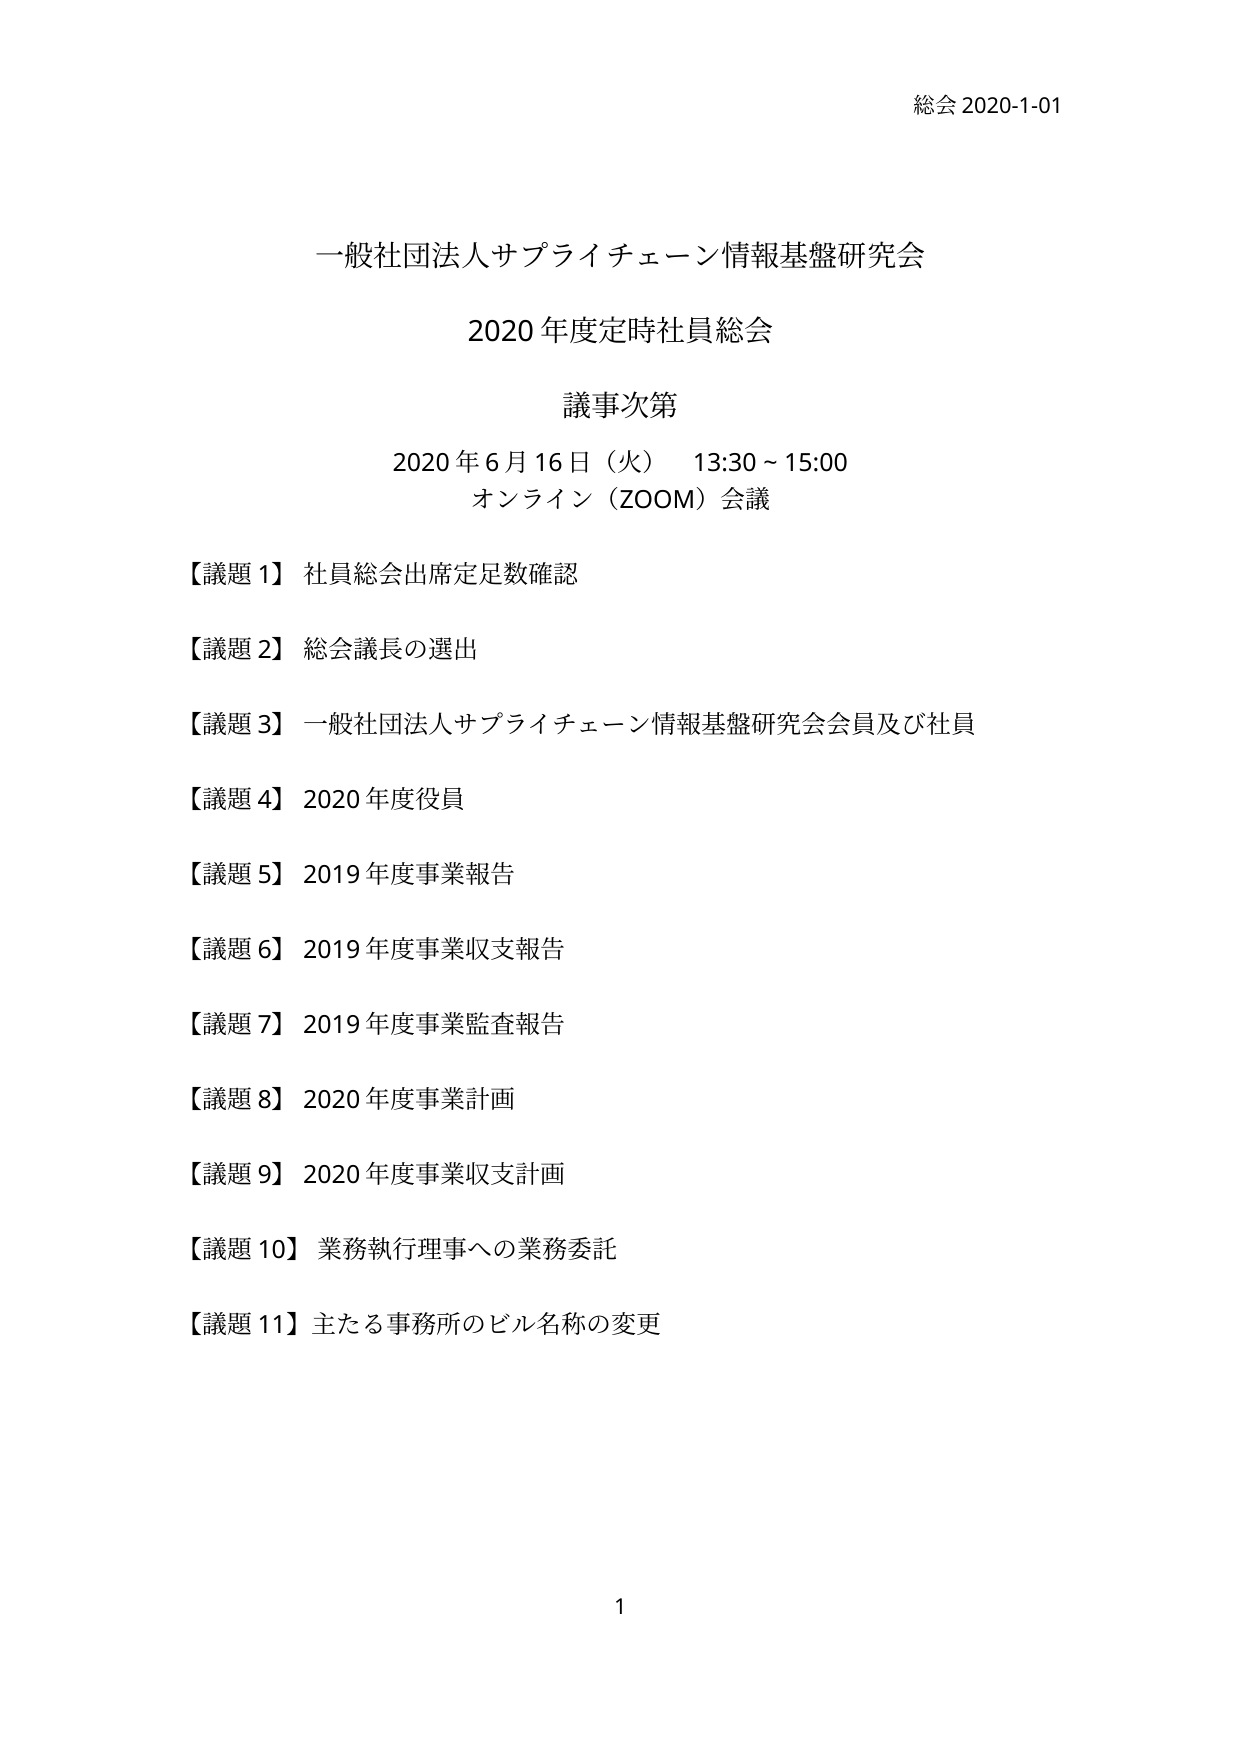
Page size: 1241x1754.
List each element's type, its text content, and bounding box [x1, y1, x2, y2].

text 【議題1】 社員総会出席定足数確認 [177, 554, 1063, 592]
text 【議題8】 2020年度事業計画 [177, 1079, 1063, 1117]
text 【議題5】 2019年度事業報告 [177, 854, 1063, 892]
text オンライン（ZOOM）会議 [177, 479, 1063, 517]
text 2020年6月16日（火） 13:30 ~ 15:00 [177, 442, 1063, 479]
text 【議題11】主たる事務所のビル名称の変更 [177, 1304, 1063, 1342]
text 【議題4】 2020年度役員 [177, 779, 1063, 817]
text 【議題2】 総会議長の選出 [177, 629, 1063, 667]
text 【議題7】 2019年度事業監査報告 [177, 1004, 1063, 1042]
text 【議題10】 業務執行理事への業務委託 [177, 1229, 1063, 1267]
text 【議題6】 2019年度事業収支報告 [177, 929, 1063, 967]
text 【議題3】 一般社団法人サプライチェーン情報基盤研究会会員及び社員 [177, 704, 1063, 742]
text 議事次第 [177, 367, 1063, 442]
text 【議題9】 2020年度事業収支計画 [177, 1154, 1063, 1192]
text 2020年度定時社員総会 [177, 292, 1063, 367]
text 一般社団法人サプライチェーン情報基盤研究会 [177, 217, 1063, 292]
